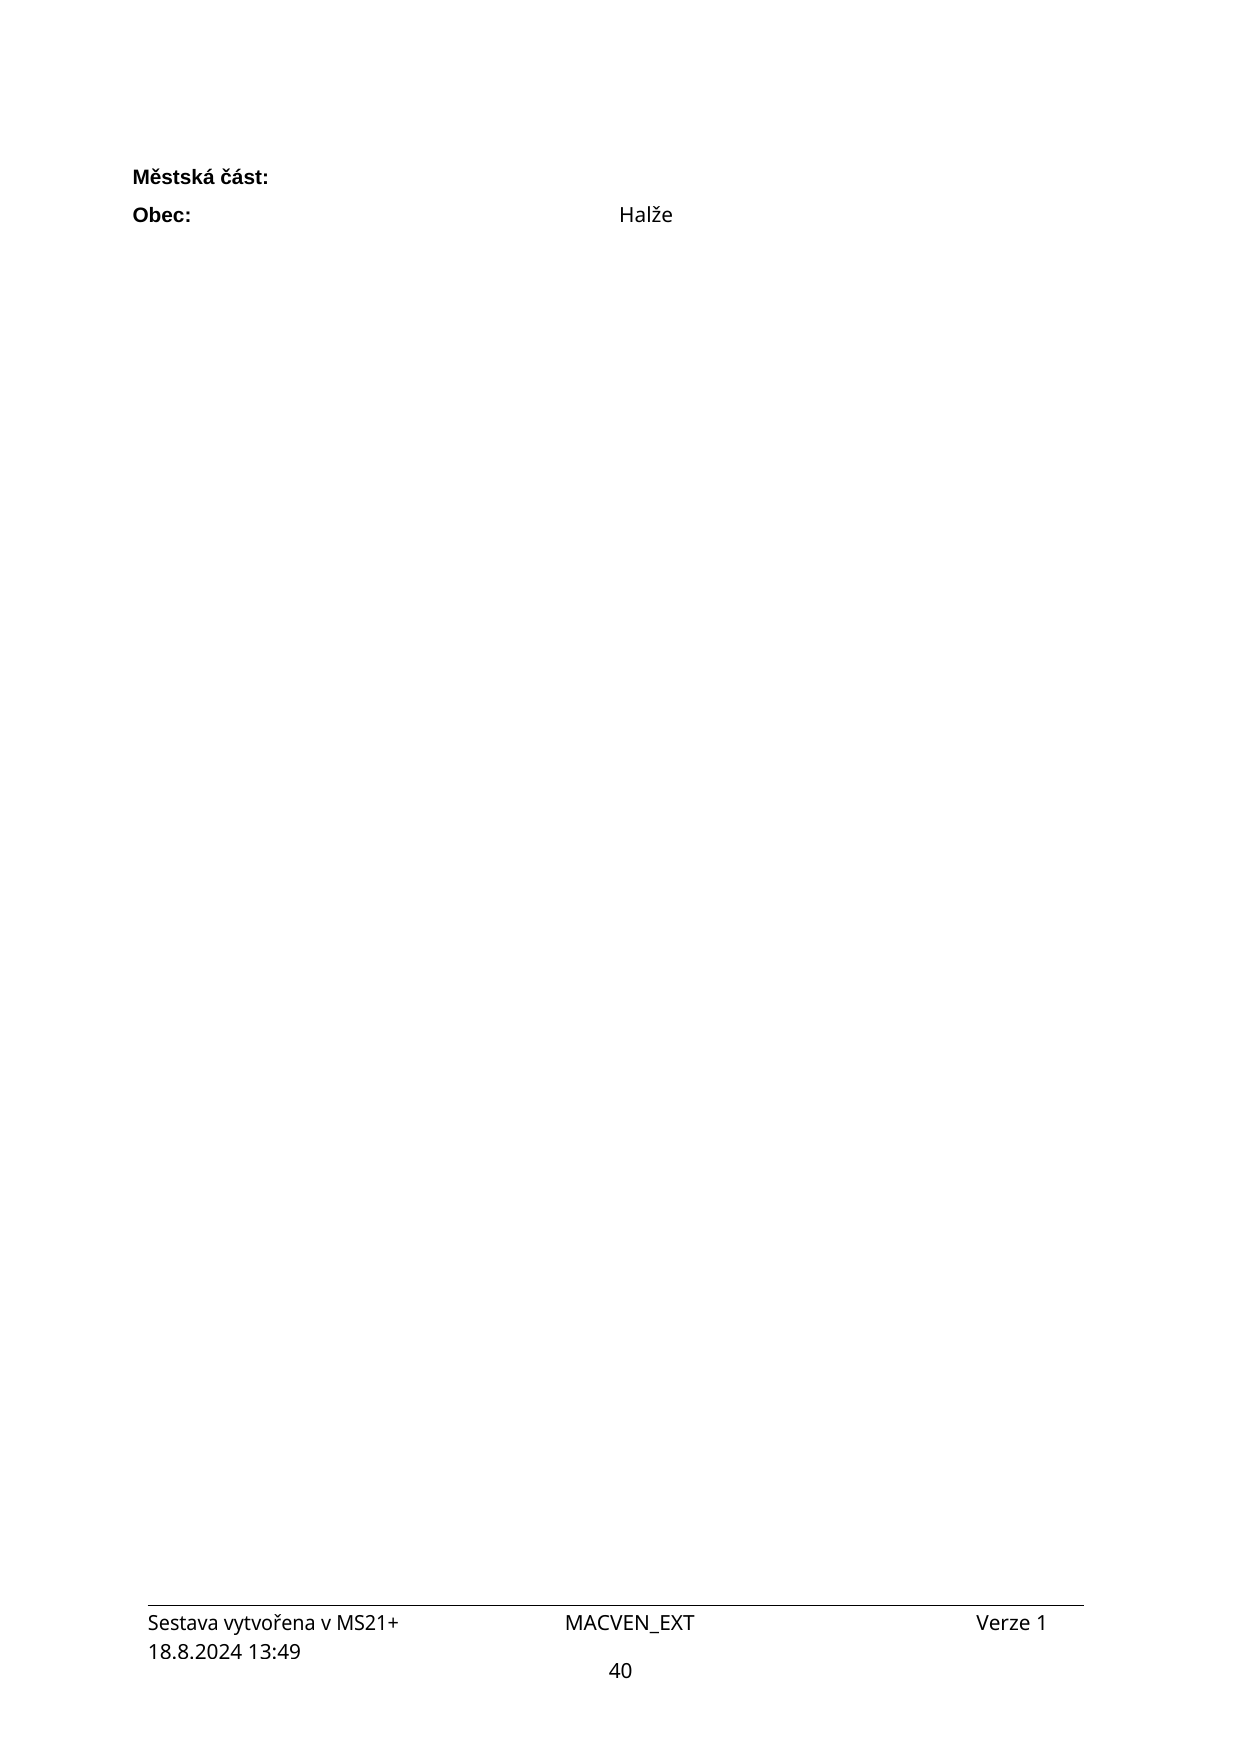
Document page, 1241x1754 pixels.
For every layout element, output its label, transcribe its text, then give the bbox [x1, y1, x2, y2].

text Obec: Halže [132, 201, 1167, 229]
subtitle Městská část: [132, 164, 1167, 188]
